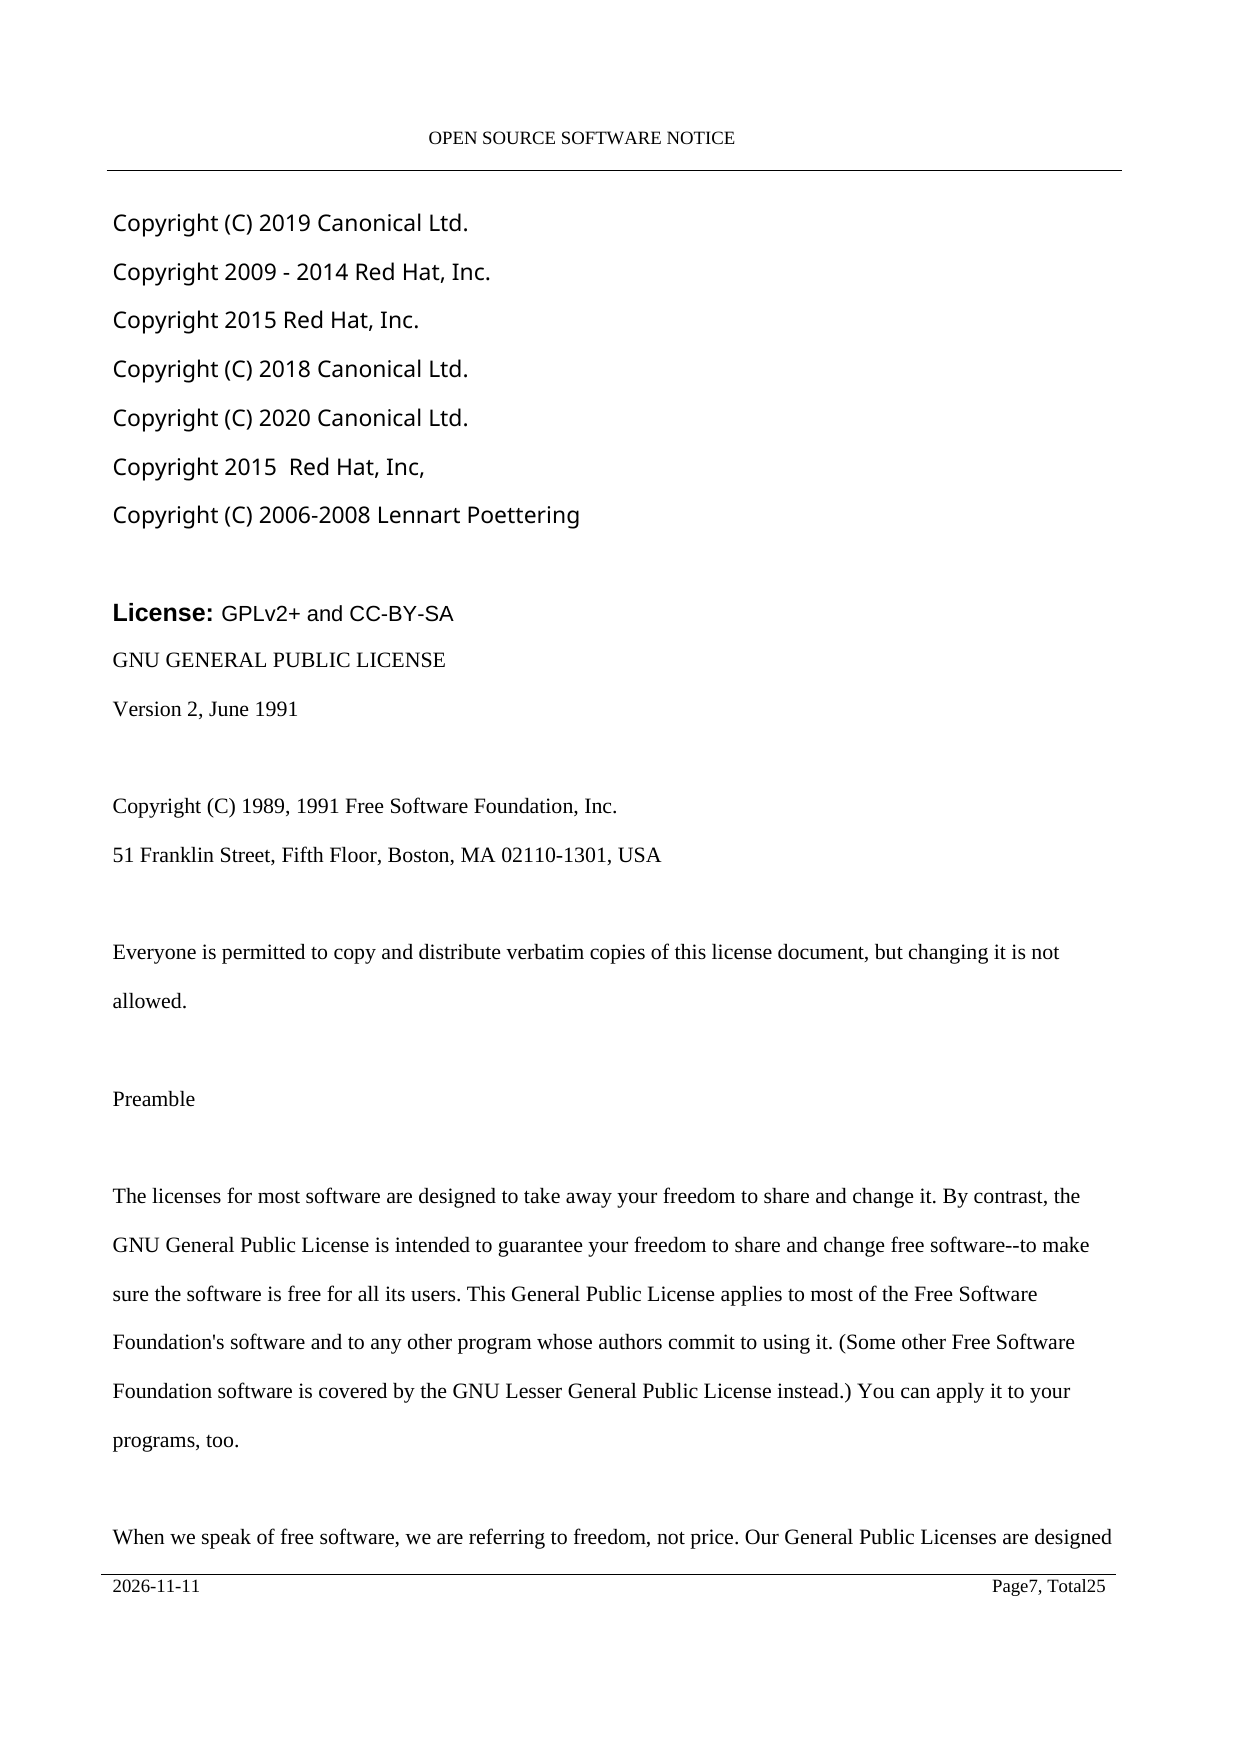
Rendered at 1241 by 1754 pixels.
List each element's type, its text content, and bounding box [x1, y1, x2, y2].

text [112, 206, 1128, 580]
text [112, 643, 1128, 1553]
text License: GPLv2+ and CC-BY-SA [112, 596, 1128, 629]
